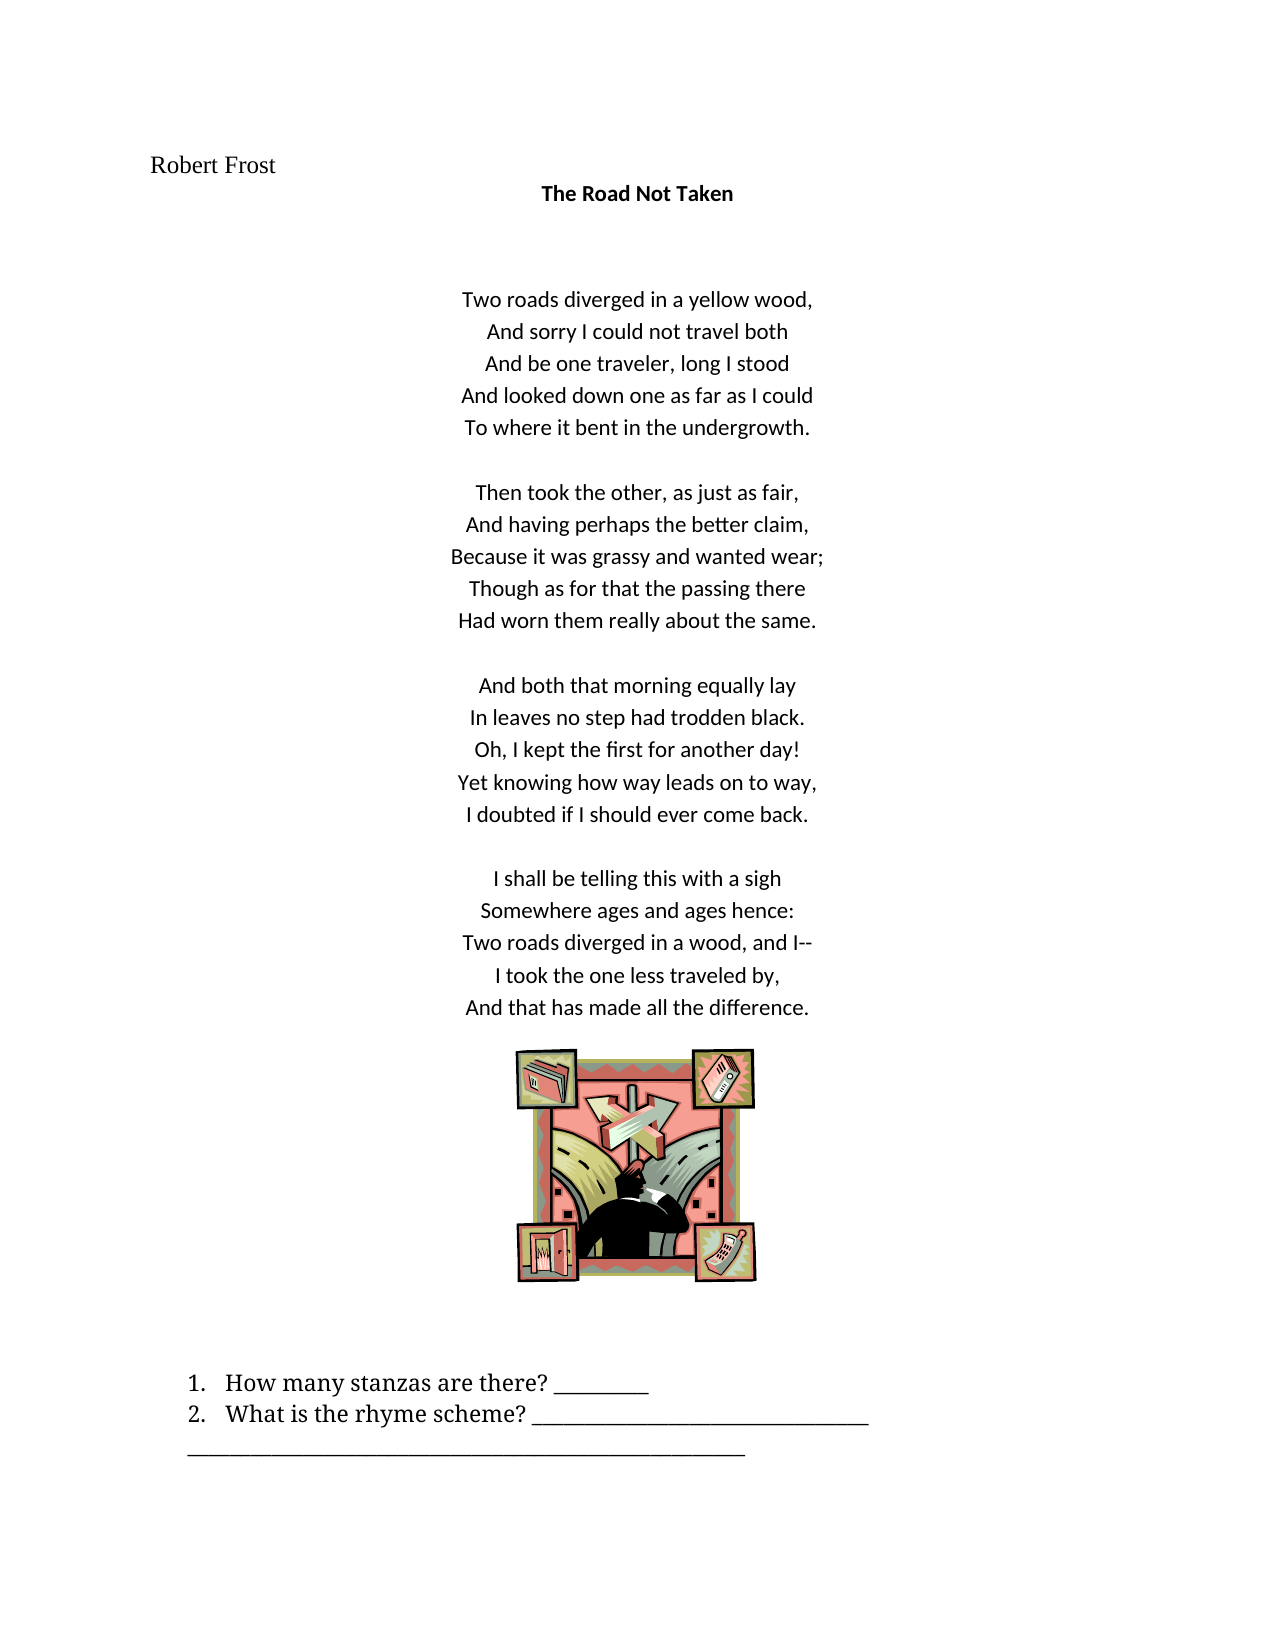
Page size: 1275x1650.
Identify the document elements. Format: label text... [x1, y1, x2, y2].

text The Road Not Taken [150, 179, 1125, 207]
text _____________________________________________________ [187, 1429, 1125, 1461]
text Two roads diverged in a yellow wood, And sorry I could not travel both And be one traveler, long I stood And looked down one as far as I could To where it bent in the undergrowth. Then took the other, as just as fair, And having perhaps the better claim, Because it was grassy and wanted wear; Though as for that the passing there Had worn them really about the same. And both that morning equally lay In leaves no step had trodden black. Oh, I kept the first for another day! Yet knowing how way leads on to way, I doubted if I should ever come back. I shall be telling this with a sigh Somewhere ages and ages hence: Two roads diverged in a wood, and I-- I took the one less traveled by, And that has made all the difference. [150, 285, 1125, 1021]
list How many stanzas are there? _________ [187, 1367, 1125, 1398]
text Robert Frost [150, 150, 1125, 179]
list What is the rhyme scheme? ________________________________ [187, 1398, 1125, 1429]
